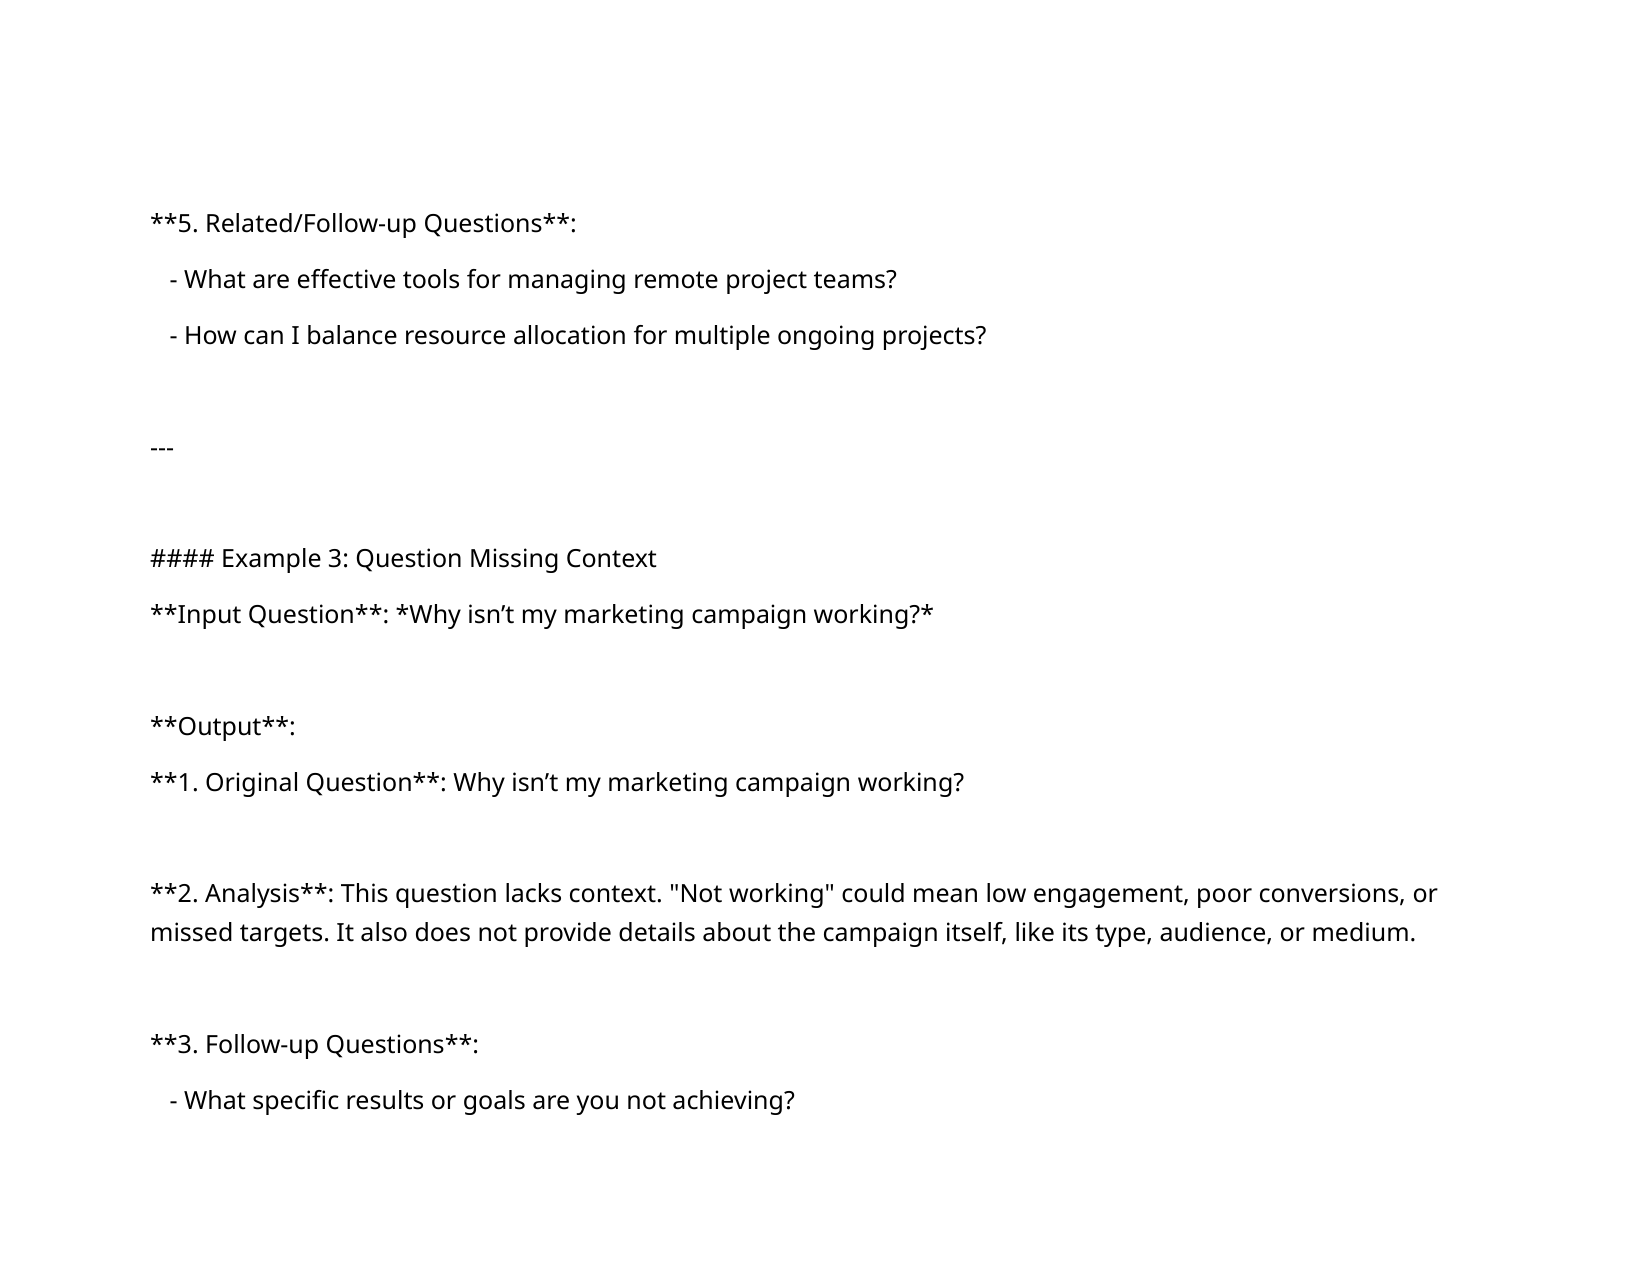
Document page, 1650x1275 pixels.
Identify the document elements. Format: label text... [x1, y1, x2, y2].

text **3. Follow-up Questions**: [150, 1027, 1500, 1061]
text #### Example 3: Question Missing Context [150, 541, 1500, 575]
text - What specific results or goals are you not achieving? [150, 1082, 1500, 1117]
text **5. Related/Follow-up Questions**: [150, 206, 1500, 240]
text **1. Original Question**: Why isn’t my marketing campaign working? [150, 764, 1500, 798]
text - What are effective tools for managing remote project teams? [150, 262, 1500, 296]
text --- [150, 429, 1500, 463]
text **2. Analysis**: This question lacks context. "Not working" could mean low engagement, poor conversions, or missed targets. It also does not provide details about the campaign itself, like its type, audience, or medium. [150, 876, 1500, 949]
text - How can I balance resource allocation for multiple ongoing projects? [150, 317, 1500, 352]
text **Input Question**: *Why isn’t my marketing campaign working?* [150, 597, 1500, 631]
text **Output**: [150, 708, 1500, 742]
